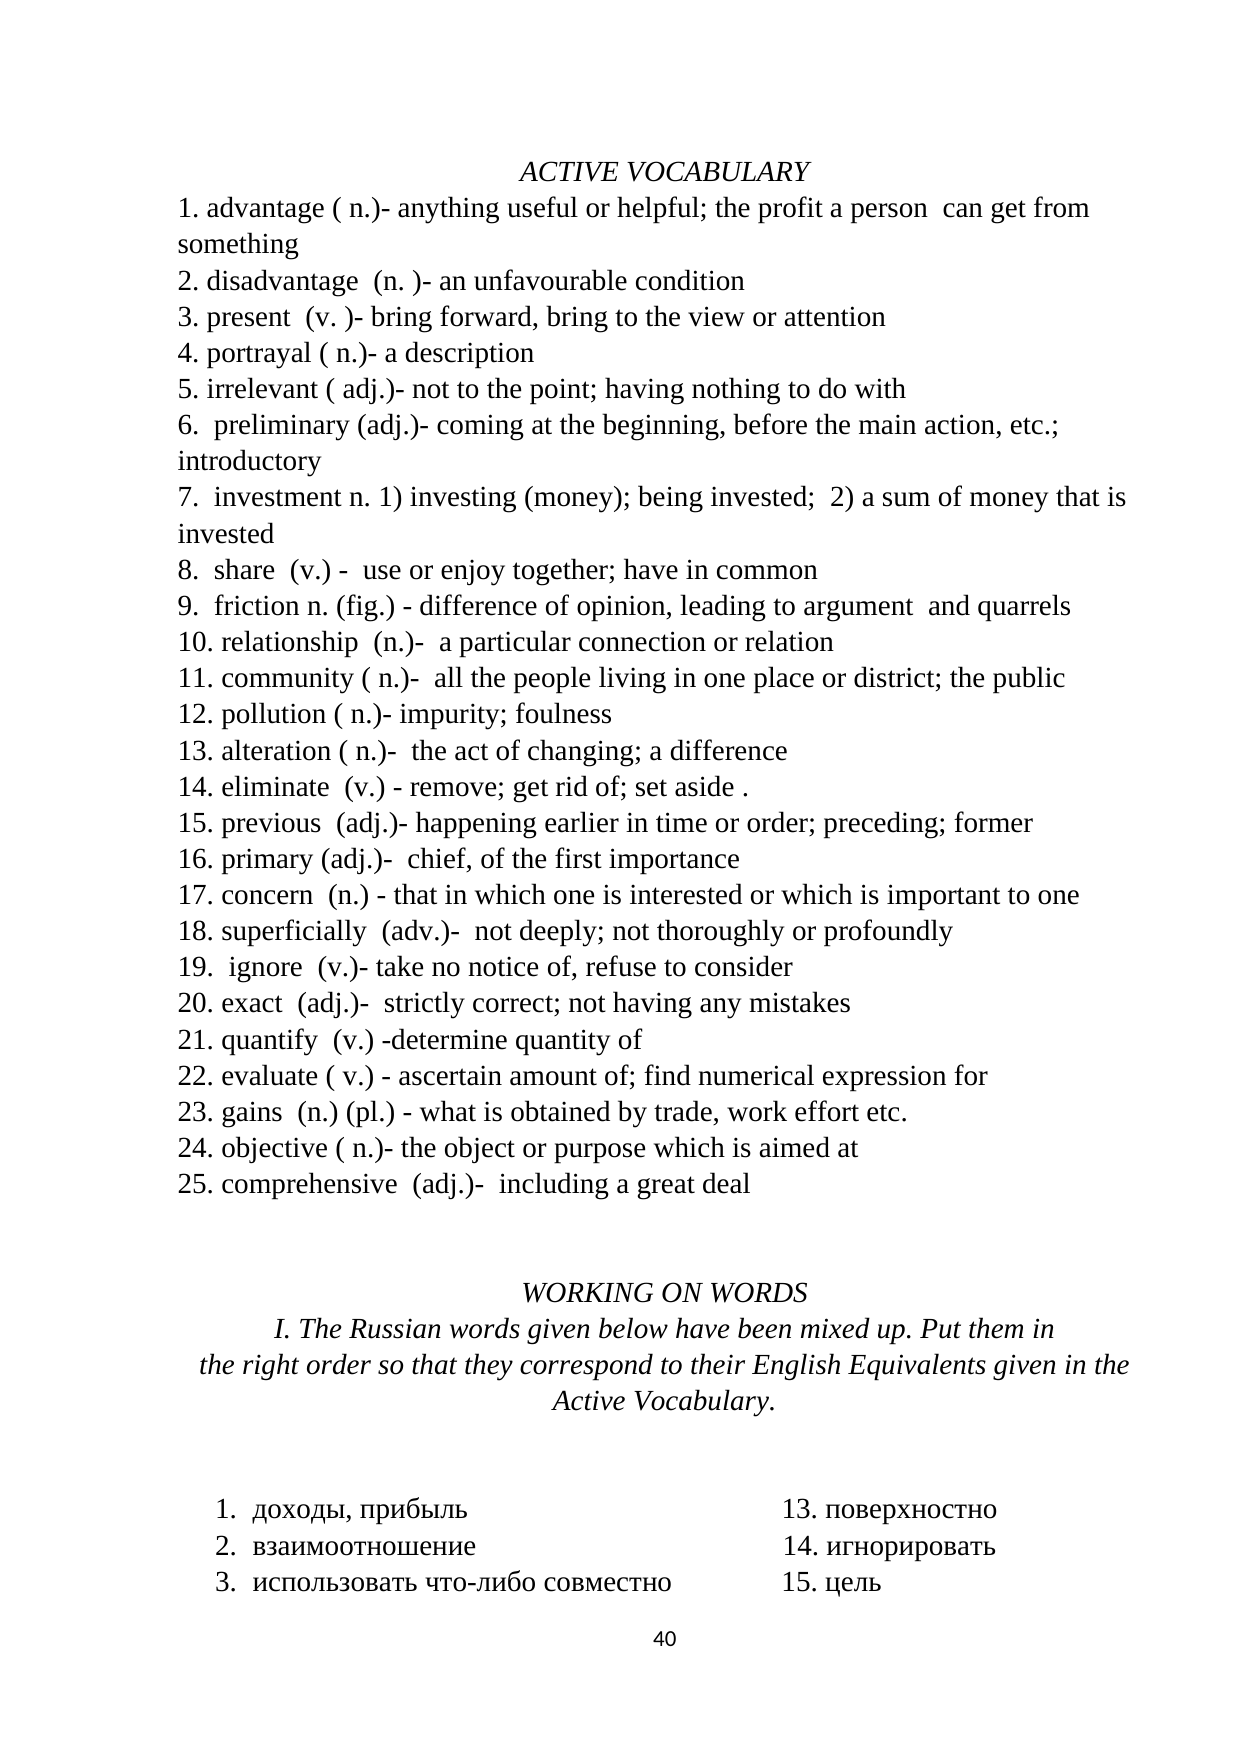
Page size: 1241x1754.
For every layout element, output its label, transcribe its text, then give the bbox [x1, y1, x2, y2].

text 12. pollution ( n.)- impurity; foulness [177, 696, 1152, 730]
text 16. primary (adj.)- chief, of the first importance [177, 841, 1152, 874]
text 15. previous (adj.)- happening earlier in time or order; preceding; former [177, 805, 1152, 838]
text 22. evaluate ( v.) - ascertain amount of; find numerical expression for [177, 1058, 1152, 1091]
text 1. advantage ( n.)- anything useful or helpful; the profit a person can get from something [177, 190, 1152, 260]
text 18. superficially (adv.)- not deeply; not thoroughly or profoundly [177, 913, 1152, 947]
text 4. portrayal ( n.)- a description [177, 335, 1152, 368]
text 20. exact (adj.)- strictly correct; not having any mistakes [177, 986, 1152, 1019]
text 24. objective ( n.)- the object or purpose which is aimed at [177, 1130, 1152, 1164]
text 17. concern (n.) - that in which one is interested or which is important to one [177, 877, 1152, 911]
text 21. quantify (v.) -determine quantity of [177, 1022, 1152, 1055]
text 7. investment n. 1) investing (money); being invested; 2) a sum of money that is invested [177, 479, 1152, 549]
list доходы, прибыль 13. поверхностно [215, 1492, 1152, 1525]
text 25. comprehensive (adj.)- including a great deal [177, 1166, 1152, 1200]
text 11. community ( n.)- all the people living in one place or district; the public [177, 660, 1152, 694]
text 23. gains (n.) (pl.) - what is obtained by trade, work effort etc. [177, 1094, 1152, 1128]
text 5. irrelevant ( adj.)- not to the point; having nothing to do with [177, 371, 1152, 405]
text the right order so that they correspond to their English Equivalents given in the Active Vocabulary. [177, 1347, 1152, 1417]
text I. The Russian words given below have been mixed up. Put them in [177, 1311, 1152, 1344]
text 8. share (v.) - use or enjoy together; have in common [177, 552, 1152, 585]
text 13. alteration ( n.)- the act of changing; a difference [177, 733, 1152, 766]
text 14. eliminate (v.) - remove; get rid of; set aside . [177, 769, 1152, 802]
text 10. relationship (n.)- a particular connection or relation [177, 624, 1152, 658]
text 3. present (v. )- bring forward, bring to the view or attention [177, 299, 1152, 332]
text 19. ignore (v.)- take no notice of, refuse to consider [177, 949, 1152, 983]
text 2. disadvantage (n. )- an unfavourable condition [177, 263, 1152, 296]
list взаимоотношение 14. игнорировать [215, 1528, 1152, 1561]
text ACTIVE VOCABULARY [177, 154, 1152, 188]
text WORKING ON WORDS [177, 1275, 1152, 1308]
text 9. friction n. (fig.) - difference of opinion, leading to argument and quarrels [177, 588, 1152, 622]
text 6. preliminary (adj.)- coming at the beginning, before the main action, etc.; introductory [177, 407, 1152, 477]
list использовать что-либо совместно 15. цель [215, 1564, 1152, 1597]
